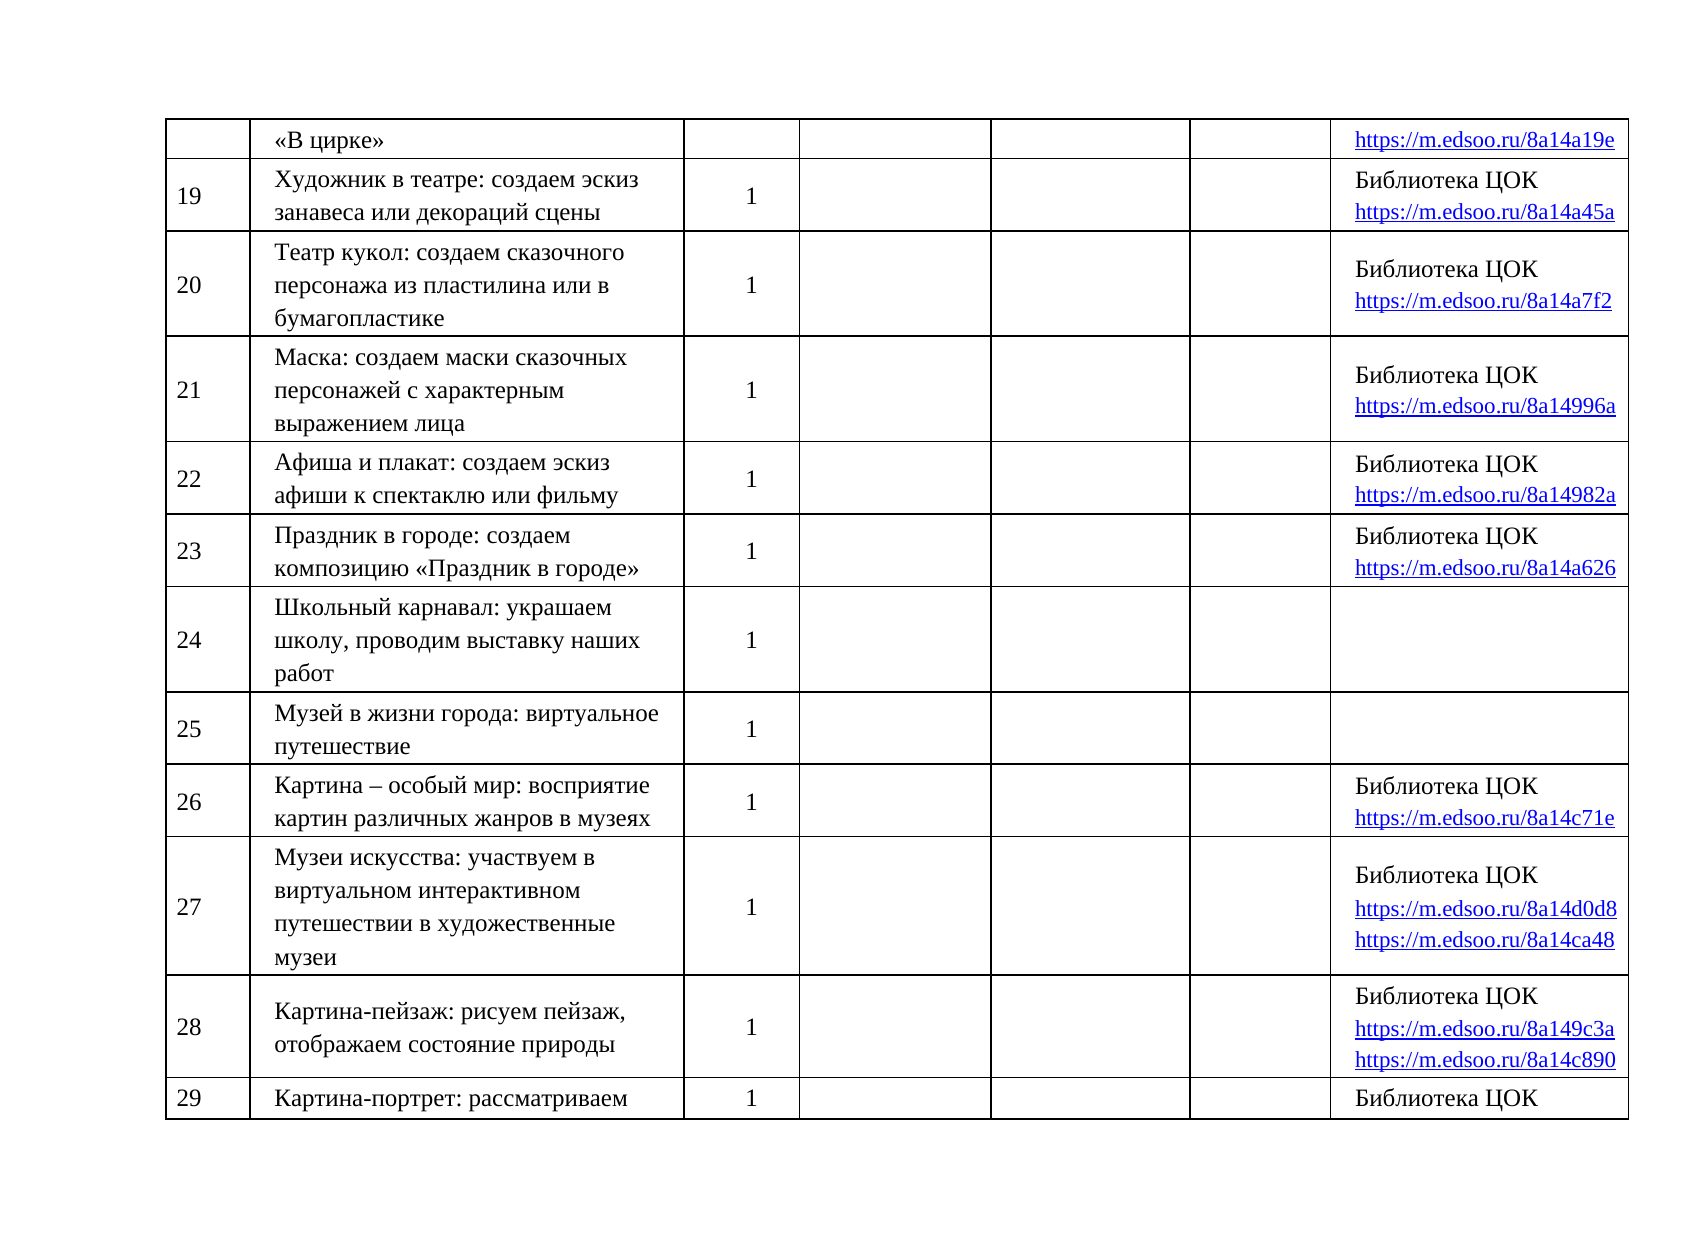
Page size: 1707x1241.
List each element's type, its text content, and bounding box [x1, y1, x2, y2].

table_cell 21 [167, 337, 249, 441]
table_cell [992, 120, 1189, 157]
table_cell [1191, 337, 1330, 441]
table_cell [1191, 232, 1330, 335]
table_cell Школьный карнавал: украшаем школу, проводим выставку наших работ [251, 587, 683, 691]
table_cell [1191, 765, 1330, 836]
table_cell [1331, 1078, 1628, 1118]
table_cell [800, 693, 990, 763]
table_cell [800, 515, 990, 586]
table_cell Музеи искусства: участвуем в виртуальном интерактивном путешествии в художественные музеи [251, 837, 683, 974]
table_cell [1191, 587, 1330, 691]
table_cell 1 [685, 976, 799, 1076]
table_cell Библиотека ЦОК https://m.edsoo.ru/8a14982a [1331, 442, 1628, 513]
table_cell 22 [167, 442, 249, 513]
table_cell 1 [685, 159, 799, 230]
table_cell [992, 1078, 1189, 1118]
table_cell [992, 837, 1189, 974]
table_cell 26 [167, 765, 249, 836]
table_cell [1331, 693, 1628, 763]
table_cell [992, 693, 1189, 763]
table_cell [1331, 587, 1628, 691]
table_cell [1191, 837, 1330, 974]
table_cell Маска: создаем маски сказочных персонажей с характерным выражением лица [251, 337, 683, 441]
table_cell 27 [167, 837, 249, 974]
table_cell [800, 837, 990, 974]
table_cell 18 [167, 120, 249, 157]
table_cell [800, 337, 990, 441]
table_cell Библиотека ЦОК https://m.edsoo.ru/8a14a7f2 [1331, 232, 1628, 335]
table_cell [992, 515, 1189, 586]
table_cell 1 [685, 1078, 799, 1118]
table_cell 1 [685, 587, 799, 691]
table_cell 1 [685, 837, 799, 974]
table_cell 1 [685, 120, 799, 157]
table_cell [992, 232, 1189, 335]
table_cell 1 [685, 515, 799, 586]
table_cell 29 [167, 1078, 249, 1118]
table_cell 1 [685, 337, 799, 441]
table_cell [251, 1078, 683, 1118]
table_cell [992, 337, 1189, 441]
table_cell 1 [685, 442, 799, 513]
table_cell [1191, 515, 1330, 586]
table_cell [992, 159, 1189, 230]
table_cell 20 [167, 232, 249, 335]
table_cell 28 [167, 976, 249, 1076]
table_cell [800, 159, 990, 230]
table_cell [800, 976, 990, 1076]
table_cell [992, 765, 1189, 836]
table_cell Библиотека ЦОК https://m.edsoo.ru/8a14c71e [1331, 765, 1628, 836]
table_cell [800, 1078, 990, 1118]
table_cell 19 [167, 159, 249, 230]
table_cell Библиотека ЦОК https://m.edsoo.ru/8a14a626 [1331, 515, 1628, 586]
table_cell [992, 587, 1189, 691]
table_cell 24 [167, 587, 249, 691]
table_cell [1191, 442, 1330, 513]
table_cell [800, 120, 990, 157]
table_cell Библиотека ЦОК https://m.edsoo.ru/8a14d0d8 https://m.edsoo.ru/8a14ca48 [1331, 837, 1628, 974]
table_cell Музей в жизни города: виртуальное путешествие [251, 693, 683, 763]
table_cell 23 [167, 515, 249, 586]
table_cell Афиша и плакат: создаем эскиз афиши к спектаклю или фильму [251, 442, 683, 513]
table_cell [800, 587, 990, 691]
table_cell Праздник в городе: создаем композицию «Праздник в городе» [251, 515, 683, 586]
table_cell 1 [685, 232, 799, 335]
table_cell Художник в театре: создаем эскиз занавеса или декораций сцены [251, 159, 683, 230]
table_cell [1191, 120, 1330, 157]
table_cell 1 [685, 765, 799, 836]
table_cell Библиотека ЦОК https://m.edsoo.ru/8a14a45a [1331, 159, 1628, 230]
table_cell Картина-пейзаж: рисуем пейзаж, отображаем состояние природы [251, 976, 683, 1076]
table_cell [1331, 120, 1628, 157]
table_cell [251, 120, 683, 157]
table_cell [1191, 159, 1330, 230]
table_cell [992, 976, 1189, 1076]
table_cell [992, 442, 1189, 513]
table_cell [800, 765, 990, 836]
table_cell [1191, 693, 1330, 763]
table_cell Картина – особый мир: восприятие картин различных жанров в музеях [251, 765, 683, 836]
table_cell 25 [167, 693, 249, 763]
table_cell [800, 442, 990, 513]
table_cell Театр кукол: создаем сказочного персонажа из пластилина или в бумагопластике [251, 232, 683, 335]
table_cell Библиотека ЦОК https://m.edsoo.ru/8a149c3a https://m.edsoo.ru/8a14c890 [1331, 976, 1628, 1076]
table_cell 1 [685, 693, 799, 763]
table_cell [1191, 1078, 1330, 1118]
table_cell Библиотека ЦОК https://m.edsoo.ru/8a14996a [1331, 337, 1628, 441]
table_cell [1191, 976, 1330, 1076]
table_cell [800, 232, 990, 335]
